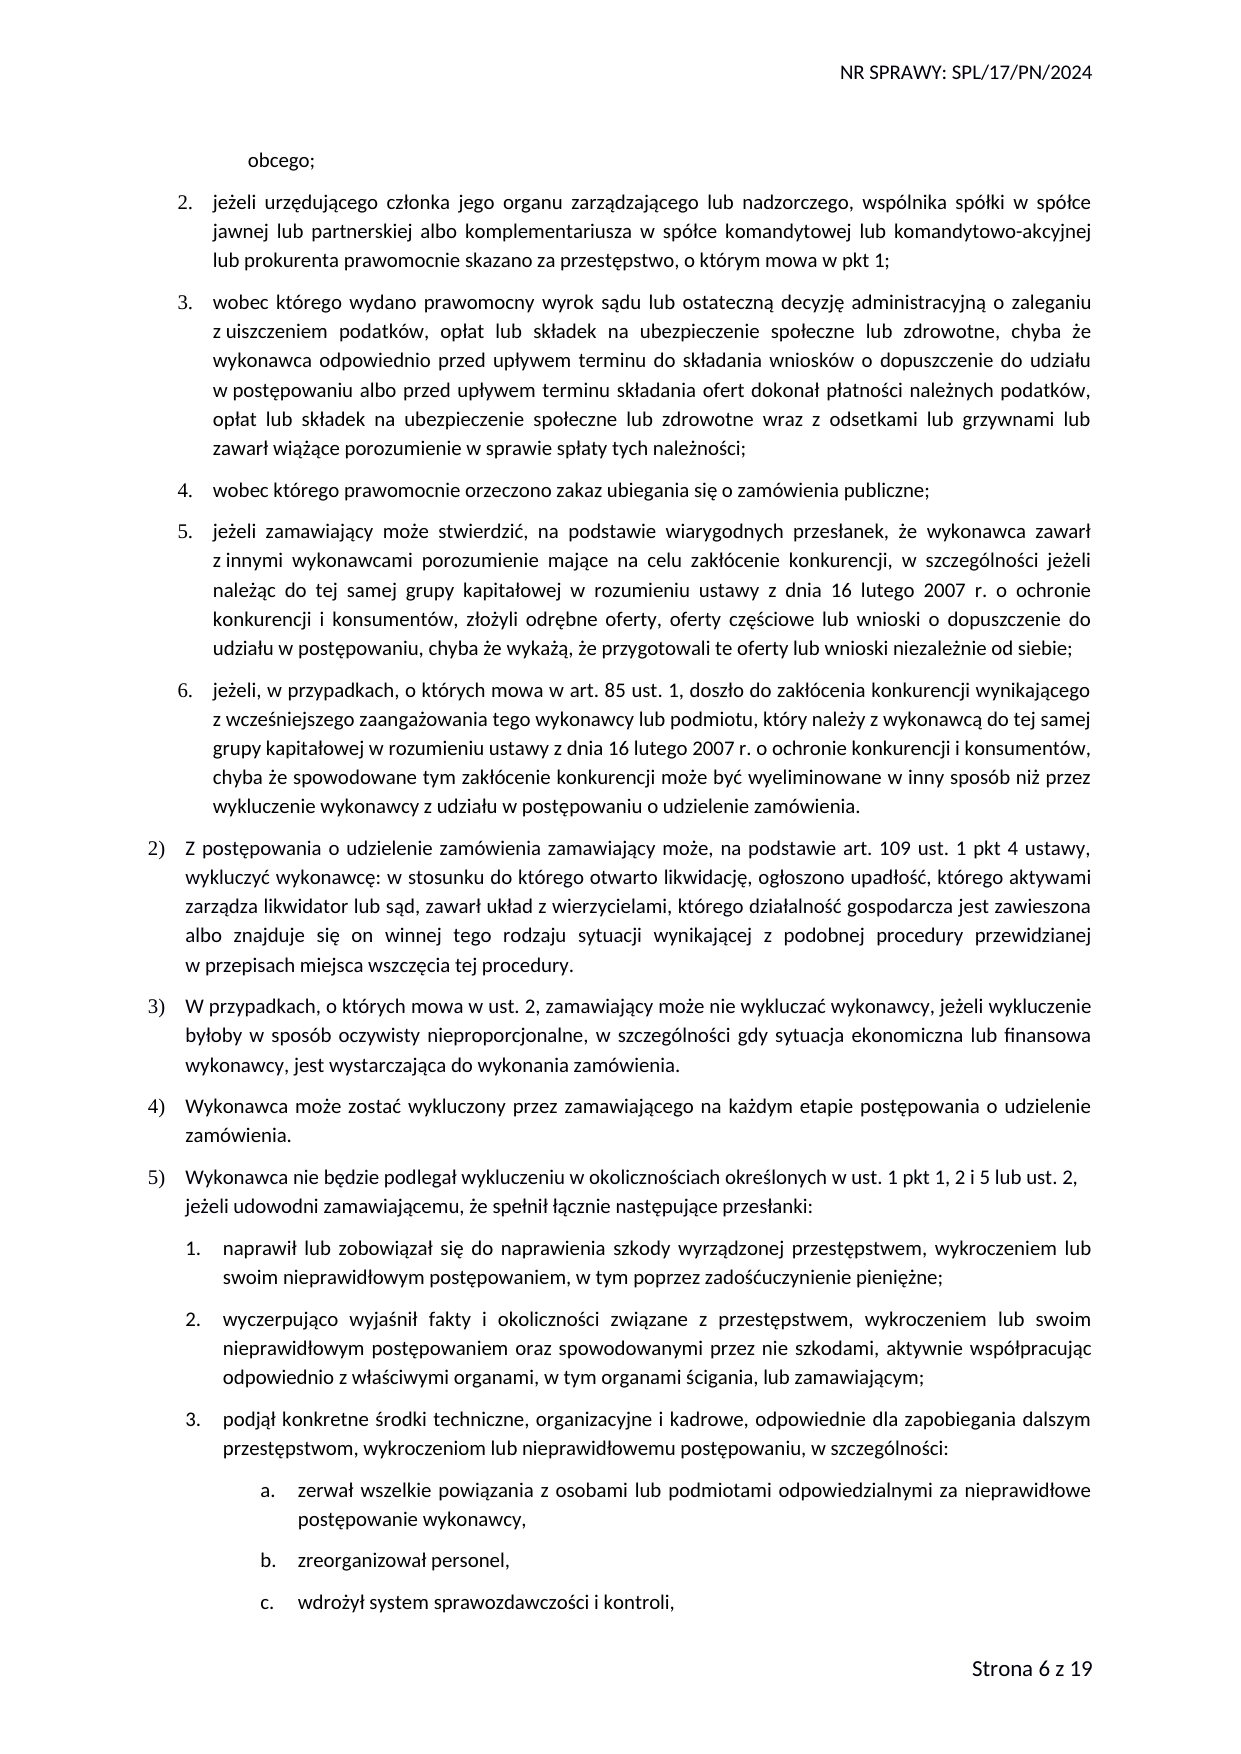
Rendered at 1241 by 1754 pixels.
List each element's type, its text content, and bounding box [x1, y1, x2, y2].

list Wykonawca nie będzie podlegał wykluczeniu w okolicznościach określonych w ust. 1 pkt 1, 2 i 5 lub ust. 2, jeżeli udowodni zamawiającemu, że spełnił łącznie następujące przesłanki: [148, 1164, 1093, 1219]
list naprawił lub zobowiązał się do naprawienia szkody wyrządzonej przestępstwem, wykroczeniem lub swoim nieprawidłowym postępowaniem, w tym poprzez zadośćuczynienie pieniężne; [185, 1235, 1093, 1290]
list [210, 148, 1093, 173]
list W przypadkach, o których mowa w ust. 2, zamawiający może nie wykluczać wykonawcy, jeżeli wykluczenie byłoby w sposób oczywisty nieproporcjonalne, w szczególności gdy sytuacja ekonomiczna lub finansowa wykonawcy, jest wystarczająca do wykonania zamówienia. [148, 993, 1093, 1077]
list wobec którego prawomocnie orzeczono zakaz ubiegania się o zamówienia publiczne; [177, 477, 1093, 502]
list wyczerpująco wyjaśnił fakty i okoliczności związane z przestępstwem, wykroczeniem lub swoim nieprawidłowym postępowaniem oraz spowodowanymi przez nie szkodami, aktywnie współpracując odpowiednio z właściwymi organami, w tym organami ścigania, lub zamawiającym; [185, 1306, 1093, 1390]
list wobec którego wydano prawomocny wyrok sądu lub ostateczną decyzję administracyjną o zaleganiu z uiszczeniem podatków, opłat lub składek na ubezpieczenie społeczne lub zdrowotne, chyba że wykonawca odpowiednio przed upływem terminu do składania wniosków o dopuszczenie do udziału w postępowaniu albo przed upływem terminu składania ofert dokonał płatności należnych podatków, opłat lub składek na ubezpieczenie społeczne lub zdrowotne wraz z odsetkami lub grzywnami lub zawarł wiążące porozumienie w sprawie spłaty tych należności; [177, 289, 1093, 461]
list zerwał wszelkie powiązania z osobami lub podmiotami odpowiedzialnymi za nieprawidłowe postępowanie wykonawcy, [260, 1477, 1093, 1531]
list podjął konkretne środki techniczne, organizacyjne i kadrowe, odpowiednie dla zapobiegania dalszym przestępstwom, wykroczeniom lub nieprawidłowemu postępowaniu, w szczególności: [185, 1406, 1093, 1461]
list jeżeli urzędującego członka jego organu zarządzającego lub nadzorczego, wspólnika spółki w spółce jawnej lub partnerskiej albo komplementariusza w spółce komandytowej lub komandytowo-akcyjnej lub prokurenta prawomocnie skazano za przestępstwo, o którym mowa w pkt 1; [177, 189, 1093, 273]
list zreorganizował personel, [260, 1548, 1093, 1573]
list jeżeli zamawiający może stwierdzić, na podstawie wiarygodnych przesłanek, że wykonawca zawarł z innymi wykonawcami porozumienie mające na celu zakłócenie konkurencji, w szczególności jeżeli należąc do tej samej grupy kapitałowej w rozumieniu ustawy z dnia 16 lutego 2007 r. o ochronie konkurencji i konsumentów, złożyli odrębne oferty, oferty częściowe lub wnioski o dopuszczenie do udziału w postępowaniu, chyba że wykażą, że przygotowali te oferty lub wnioski niezależnie od siebie; [177, 518, 1093, 661]
list Wykonawca może zostać wykluczony przez zamawiającego na każdym etapie postępowania o udzielenie zamówienia. [148, 1093, 1093, 1148]
list wdrożył system sprawozdawczości i kontroli, [260, 1589, 1093, 1615]
list jeżeli, w przypadkach, o których mowa w art. 85 ust. 1, doszło do zakłócenia konkurencji wynikającego z wcześniejszego zaangażowania tego wykonawcy lub podmiotu, który należy z wykonawcą do tej samej grupy kapitałowej w rozumieniu ustawy z dnia 16 lutego 2007 r. o ochronie konkurencji i konsumentów, chyba że spowodowane tym zakłócenie konkurencji może być wyeliminowane w inny sposób niż przez wykluczenie wykonawcy z udziału w postępowaniu o udzielenie zamówienia. [177, 677, 1093, 819]
list Z postępowania o udzielenie zamówienia zamawiający może, na podstawie art. 109 ust. 1 pkt 4 ustawy, wykluczyć wykonawcę: w stosunku do którego otwarto likwidację, ogłoszono upadłość, którego aktywami zarządza likwidator lub sąd, zawarł układ z wierzycielami, którego działalność gospodarcza jest zawieszona albo znajduje się on winnej tego rodzaju sytuacji wynikającej z podobnej procedury przewidzianej w przepisach miejsca wszczęcia tej procedury. [148, 835, 1093, 977]
